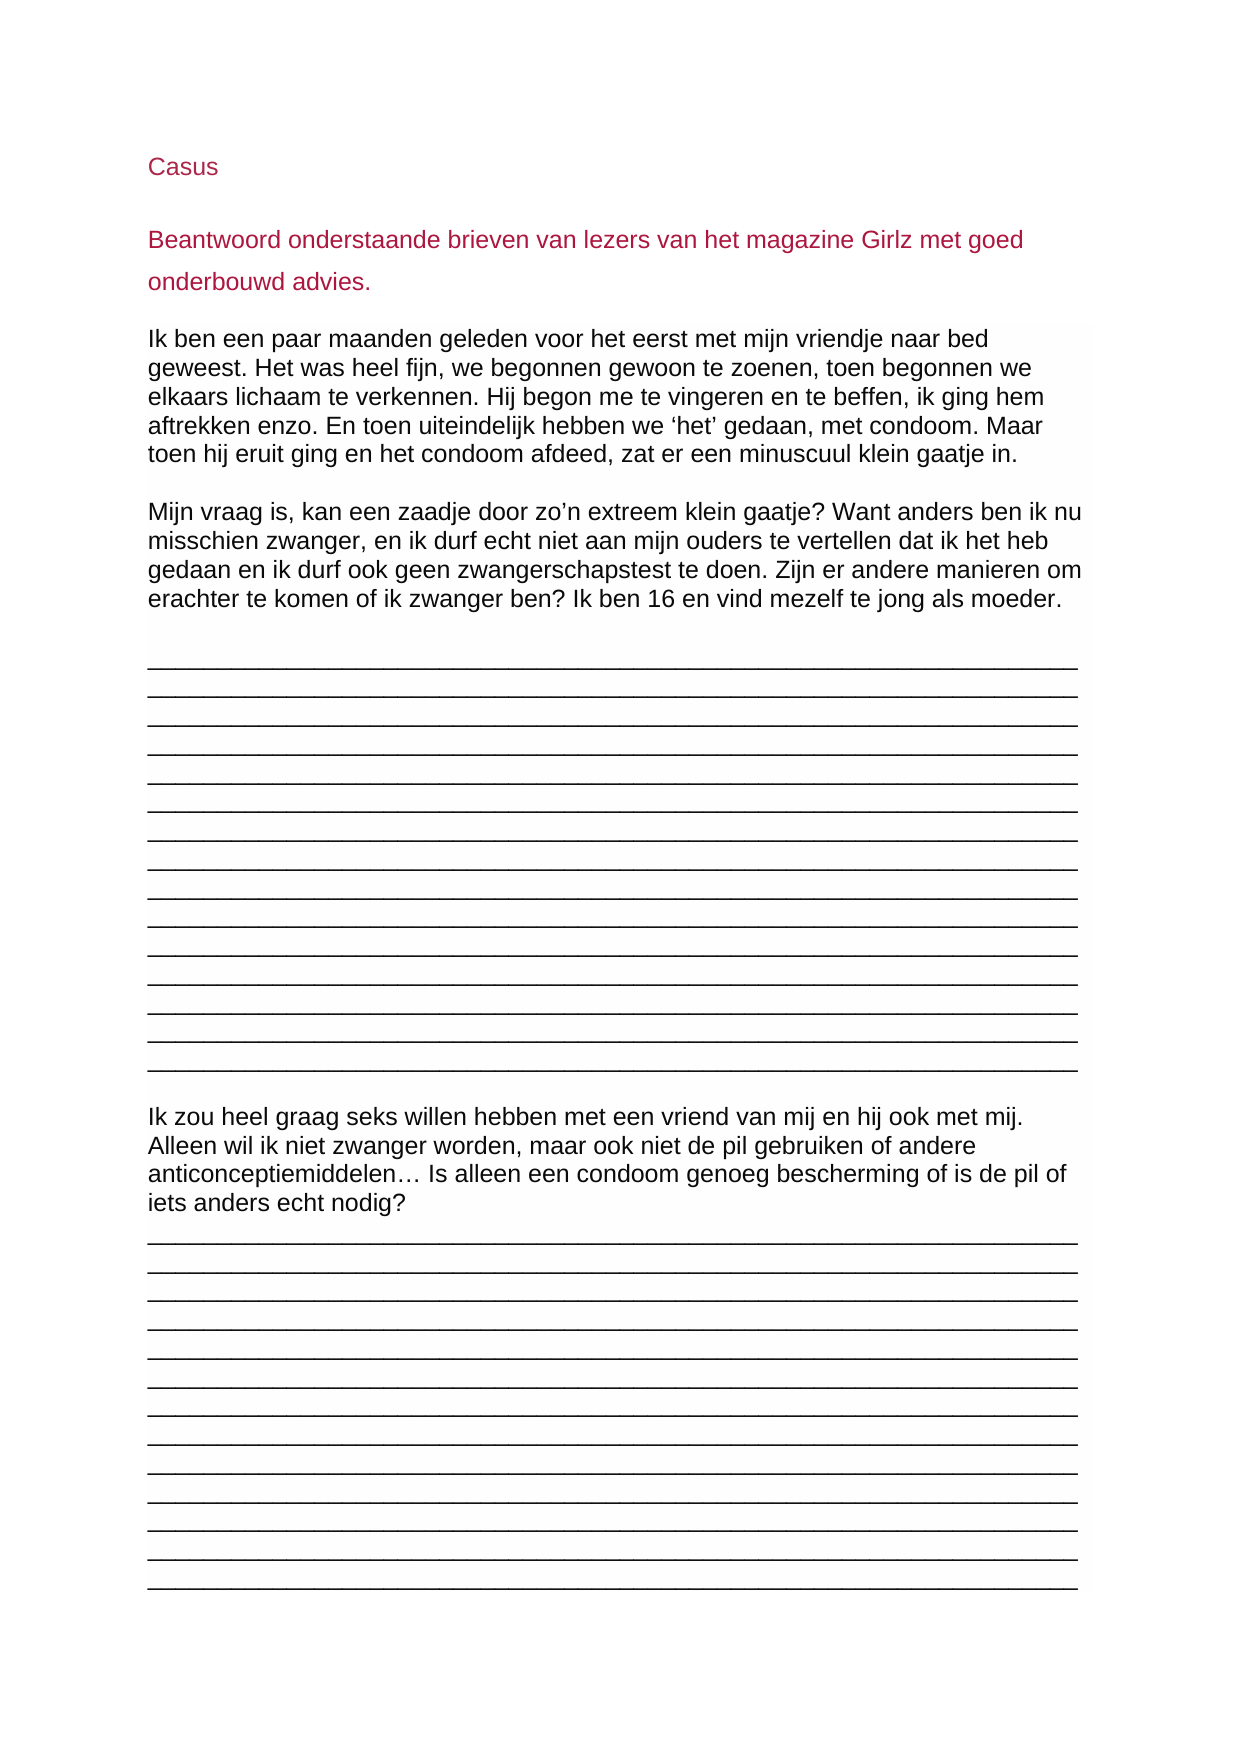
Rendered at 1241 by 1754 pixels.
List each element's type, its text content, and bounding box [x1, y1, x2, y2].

subtitle Casus [148, 152, 1093, 181]
text Beantwoord onderstaande brieven van lezers van het magazine Girlz met goed onderbouwd advies. [148, 212, 1093, 295]
text _____________________________________________________________________________________________________________________________________________________________________________________________________________________________________________________________________________________________________________________________________________________________________________________________________________________________________________________________________________________________________________________________________________________________________________________________________________________________________________________________________________________________________________________________________________________________________________________________________________________________________________________________________________________________________________________________________________________________________________________________________________________________________________ [148, 642, 1093, 1073]
text Ik zou heel graag seks willen hebben met een vriend van mij en hij ook met mij. Alleen wil ik niet zwanger worden, maar ook niet de pil gebruiken of andere anticonceptiemiddelen… Is alleen een condoom genoeg bescherming of is de pil of iets anders echt nodig? _______________________________________________________________________________________________________________________________________________________________________________________________________________________________________________________________________________________________________________________________________________________________________________________________________________________________________________________________________________________________________________________________________________________________________________________________________________________________________________________________________________________________________________________________________________________________________________________________________________________________________________________________________________________________________ [148, 1102, 1093, 1591]
text Mijn vraag is, kan een zaadje door zo’n extreem klein gaatje? Want anders ben ik nu misschien zwanger, en ik durf echt niet aan mijn ouders te vertellen dat ik het heb gedaan en ik durf ook geen zwangerschapstest te doen. Zijn er andere manieren om erachter te komen of ik zwanger ben? Ik ben 16 en vind mezelf te jong als moeder. [148, 497, 1093, 612]
text Ik ben een paar maanden geleden voor het eerst met mijn vriendje naar bed geweest. Het was heel fijn, we begonnen gewoon te zoenen, toen begonnen we elkaars lichaam te verkennen. Hij begon me te vingeren en te beffen, ik ging hem aftrekken enzo. En toen uiteindelijk hebben we ‘het’ gedaan, met condoom. Maar toen hij eruit ging en het condoom afdeed, zat er een minuscuul klein gaatje in. [148, 324, 1093, 468]
